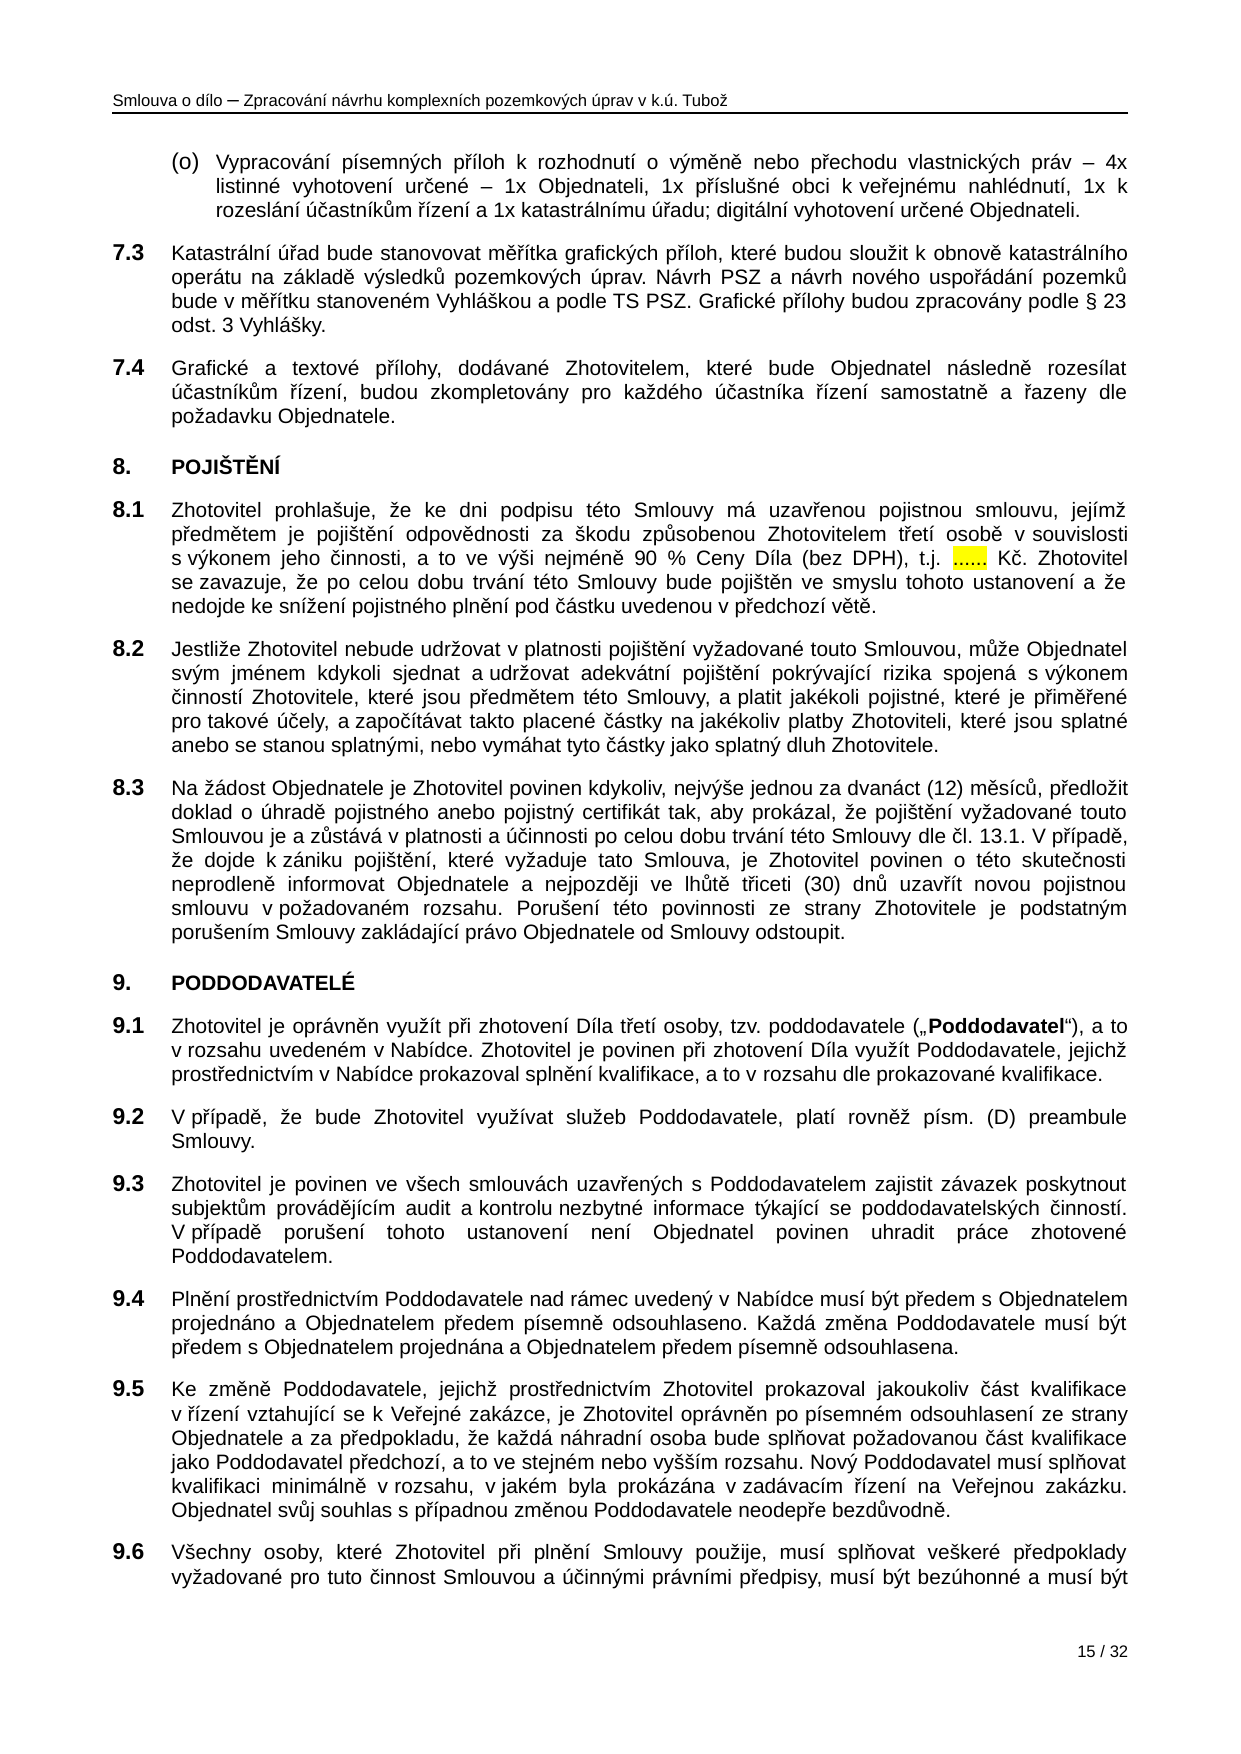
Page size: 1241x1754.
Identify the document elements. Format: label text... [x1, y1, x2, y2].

text Poddodavatelé [112, 969, 1128, 995]
text Zhotovitel prohlašuje, že ke dni podpisu této Smlouvy má uzavřenou pojistnou smlouvu, jejímž předmětem je pojištění odpovědnosti za škodu způsobenou Zhotovitelem třetí osobě v souvislosti s výkonem jeho činnosti, a to ve výši nejméně 90 % Ceny Díla (bez DPH), t.j. ...... Kč. Zhotovitel se zavazuje, že po celou dobu trvání této Smlouvy bude pojištěn ve smyslu tohoto ustanovení a že nedojde ke snížení pojistného plnění pod částku uvedenou v předchozí větě. [112, 496, 1128, 618]
text Zhotovitel je oprávněn využít při zhotovení Díla třetí osoby, tzv. poddodavatele („Poddodavatel“), a to v rozsahu uvedeném v Nabídce. Zhotovitel je povinen při zhotovení Díla využít Poddodavatele, jejichž prostřednictvím v Nabídce prokazoval splnění kvalifikace, a to v rozsahu dle prokazované kvalifikace. [112, 1012, 1128, 1086]
text Ke změně Poddodavatele, jejichž prostřednictvím Zhotovitel prokazoval jakoukoliv část kvalifikace v řízení vztahující se k Veřejné zakázce, je Zhotovitel oprávněn po písemném odsouhlasení ze strany Objednatele a za předpokladu, že každá náhradní osoba bude splňovat požadovanou část kvalifikace jako Poddodavatel předchozí, a to ve stejném nebo vyšším rozsahu. Nový Poddodavatel musí splňovat kvalifikaci minimálně v rozsahu, v jakém byla prokázána v zadávacím řízení na Veřejnou zakázku. Objednatel svůj souhlas s případnou změnou Poddodavatele neodepře bezdůvodně. [112, 1375, 1128, 1522]
text Plnění prostřednictvím Poddodavatele nad rámec uvedený v Nabídce musí být předem s Objednatelem projednáno a Objednatelem předem písemně odsouhlaseno. Každá změna Poddodavatele musí být předem s Objednatelem projednána a Objednatelem předem písemně odsouhlasena. [112, 1284, 1128, 1359]
text Grafické a textové přílohy, dodávané Zhotovitelem, které bude Objednatel následně rozesílat účastníkům řízení, budou zkompletovány pro každého účastníka řízení samostatně a řazeny dle požadavku Objednatele. [112, 353, 1128, 428]
text V případě, že bude Zhotovitel využívat služeb Poddodavatele, platí rovněž písm. (D) preambule Smlouvy. [112, 1103, 1128, 1153]
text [112, 1538, 1128, 1588]
text Na žádost Objednatele je Zhotovitel povinen kdykoliv, nejvýše jednou za dvanáct (12) měsíců, předložit doklad o úhradě pojistného anebo pojistný certifikát tak, aby prokázal, že pojištění vyžadované touto Smlouvou je a zůstává v platnosti a účinnosti po celou dobu trvání této Smlouvy dle čl. 13.1. V případě, že dojde k zániku pojištění, které vyžaduje tato Smlouva, je Zhotovitel povinen o této skutečnosti neprodleně informovat Objednatele a nejpozději ve lhůtě třiceti (30) dnů uzavřít novou pojistnou smlouvu v požadovaném rozsahu. Porušení této povinnosti ze strany Zhotovitele je podstatným porušením Smlouvy zakládající právo Objednatele od Smlouvy odstoupit. [112, 773, 1128, 944]
text Katastrální úřad bude stanovovat měřítka grafických příloh, které budou sloužit k obnově katastrálního operátu na základě výsledků pozemkových úprav. Návrh PSZ a návrh nového uspořádání pozemků bude v měřítku stanoveném Vyhláškou a podle TS PSZ. Grafické přílohy budou zpracovány podle § 23 odst. 3 Vyhlášky. [112, 239, 1128, 337]
text Zhotovitel je povinen ve všech smlouvách uzavřených s Poddodavatelem zajistit závazek poskytnout subjektům provádějícím audit a kontrolu nezbytné informace týkající se poddodavatelských činností. V případě porušení tohoto ustanovení není Objednatel povinen uhradit práce zhotovené Poddodavatelem. [112, 1169, 1128, 1268]
text Pojištění [112, 453, 1128, 479]
list Vypracování písemných příloh k rozhodnutí o výměně nebo přechodu vlastnických práv – 4x listinné vyhotovení určené – 1x Objednateli, 1x příslušné obci k veřejnému nahlédnutí, 1x k rozeslání účastníkům řízení a 1x katastrálnímu úřadu; digitální vyhotovení určené Objednateli. [171, 148, 1128, 222]
text Jestliže Zhotovitel nebude udržovat v platnosti pojištění vyžadované touto Smlouvou, může Objednatel svým jménem kdykoli sjednat a udržovat adekvátní pojištění pokrývající rizika spojená s výkonem činností Zhotovitele, které jsou předmětem této Smlouvy, a platit jakékoli pojistné, které je přiměřené pro takové účely, a započítávat takto placené částky na jakékoliv platby Zhotoviteli, které jsou splatné anebo se stanou splatnými, nebo vymáhat tyto částky jako splatný dluh Zhotovitele. [112, 635, 1128, 757]
